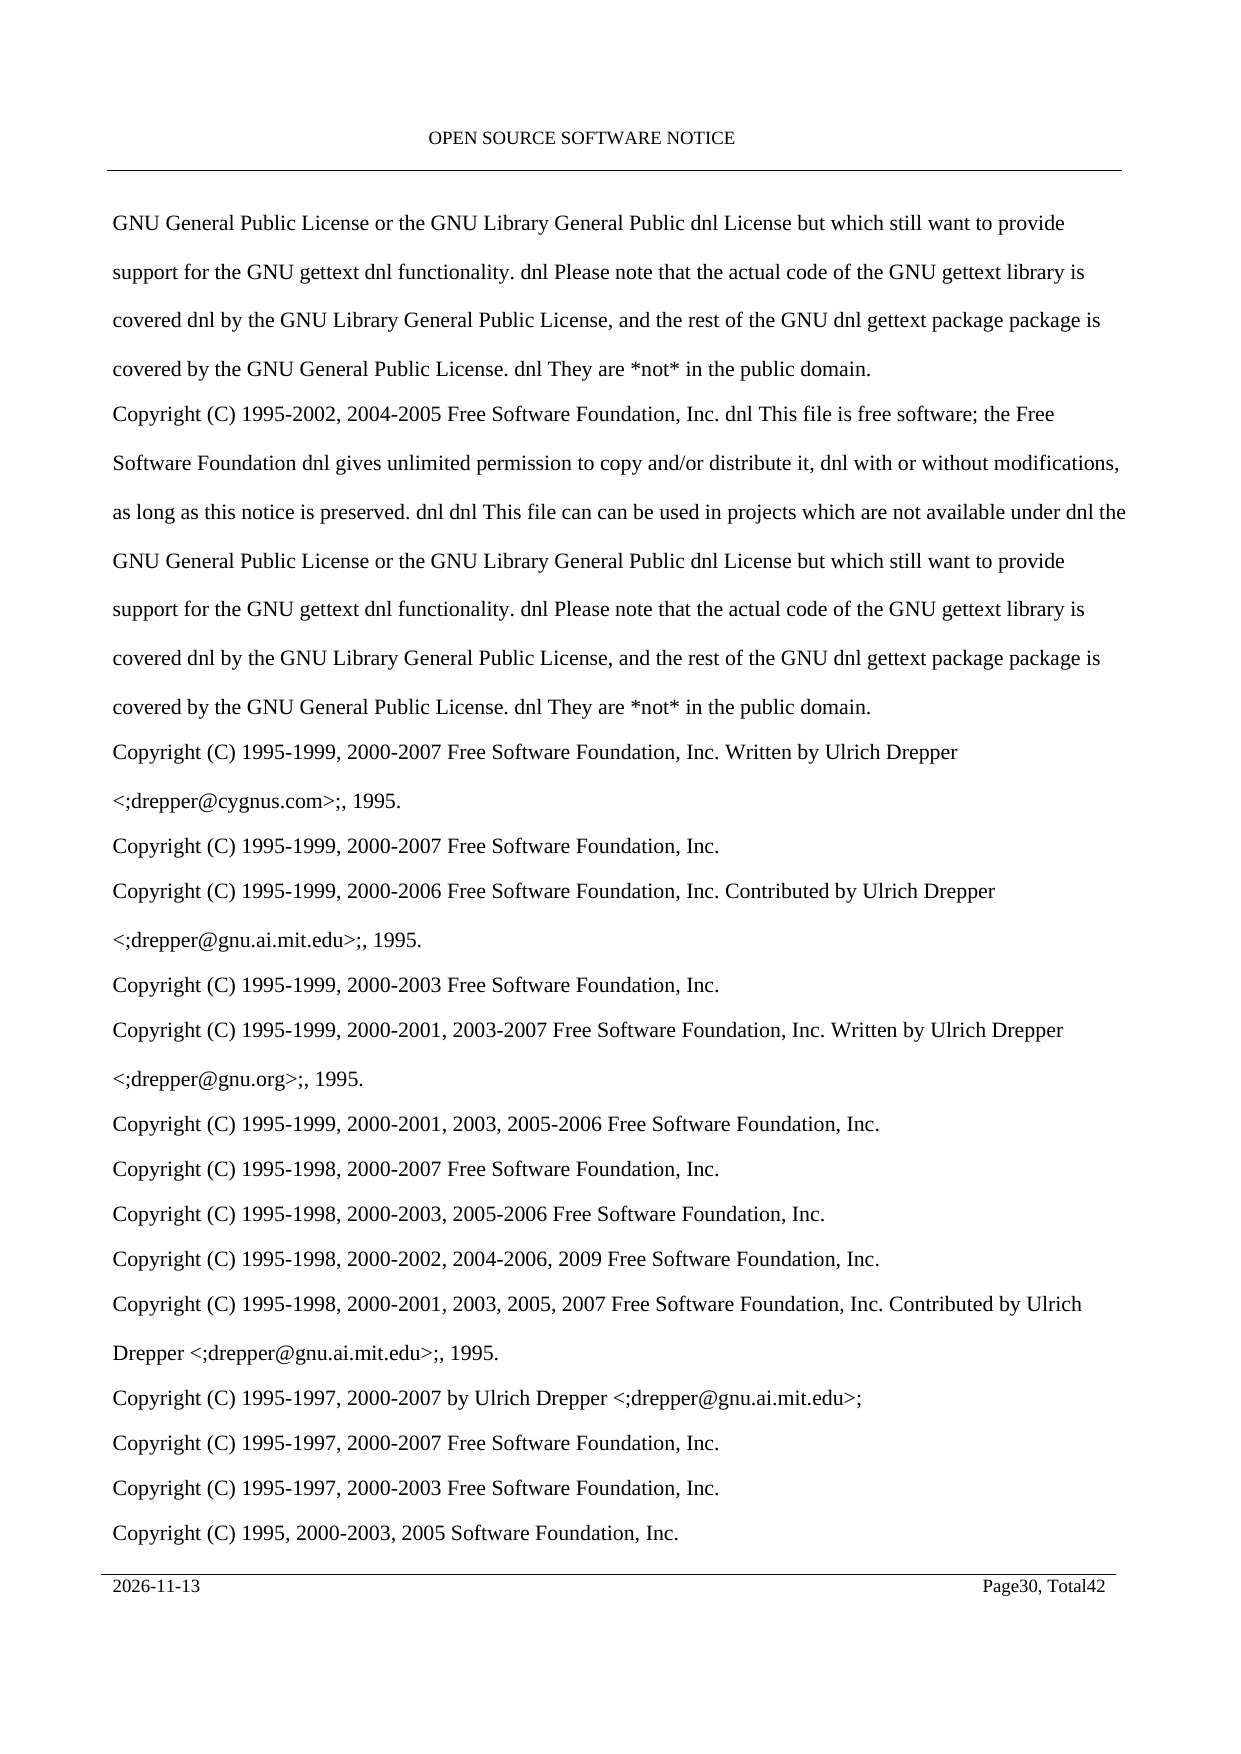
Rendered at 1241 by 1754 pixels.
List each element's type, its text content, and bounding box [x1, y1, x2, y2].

text Copyright (C) 1995-1998, 2000-2003, 2005-2006 Free Software Foundation, Inc. [112, 1197, 1128, 1230]
text Copyright (C) 1995-1998, 2000-2007 Free Software Foundation, Inc. [112, 1152, 1128, 1185]
text Copyright (C) 1995-1999, 2000-2007 Free Software Foundation, Inc. Written by Ulrich Drepper <;drepper@cygnus.com>;, 1995. [112, 735, 1128, 817]
text Copyright (C) 1995-1999, 2000-2001, 2003, 2005-2006 Free Software Foundation, Inc. [112, 1107, 1128, 1139]
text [112, 206, 1128, 385]
text Copyright (C) 1995-2002, 2004-2005 Free Software Foundation, Inc. dnl This file is free software; the Free Software Foundation dnl gives unlimited permission to copy and/or distribute it, dnl with or without modifications, as long as this notice is preserved. dnl dnl This file can can be used in projects which are not available under dnl the GNU General Public License or the GNU Library General Public dnl License but which still want to provide support for the GNU gettext dnl functionality. dnl Please note that the actual code of the GNU gettext library is covered dnl by the GNU Library General Public License, and the rest of the GNU dnl gettext package package is covered by the GNU General Public License. dnl They are *not* in the public domain. [112, 398, 1128, 723]
text Copyright (C) 1995-1999, 2000-2001, 2003-2007 Free Software Foundation, Inc. Written by Ulrich Drepper <;drepper@gnu.org>;, 1995. [112, 1013, 1128, 1094]
text Copyright (C) 1995-1998, 2000-2002, 2004-2006, 2009 Free Software Foundation, Inc. [112, 1242, 1128, 1275]
text Copyright (C) 1995-1997, 2000-2007 by Ulrich Drepper <;drepper@gnu.ai.mit.edu>; [112, 1381, 1128, 1414]
text Copyright (C) 1995-1999, 2000-2007 Free Software Foundation, Inc. [112, 829, 1128, 862]
text Copyright (C) 1995-1998, 2000-2001, 2003, 2005, 2007 Free Software Foundation, Inc. Contributed by Ulrich Drepper <;drepper@gnu.ai.mit.edu>;, 1995. [112, 1287, 1128, 1369]
text Copyright (C) 1995-1999, 2000-2006 Free Software Foundation, Inc. Contributed by Ulrich Drepper <;drepper@gnu.ai.mit.edu>;, 1995. [112, 874, 1128, 956]
text Copyright (C) 1995-1997, 2000-2007 Free Software Foundation, Inc. [112, 1426, 1128, 1459]
text Copyright (C) 1995-1997, 2000-2003 Free Software Foundation, Inc. [112, 1472, 1128, 1504]
text Copyright (C) 1995, 2000-2003, 2005 Software Foundation, Inc. [112, 1517, 1128, 1549]
text Copyright (C) 1995-1999, 2000-2003 Free Software Foundation, Inc. [112, 968, 1128, 1001]
